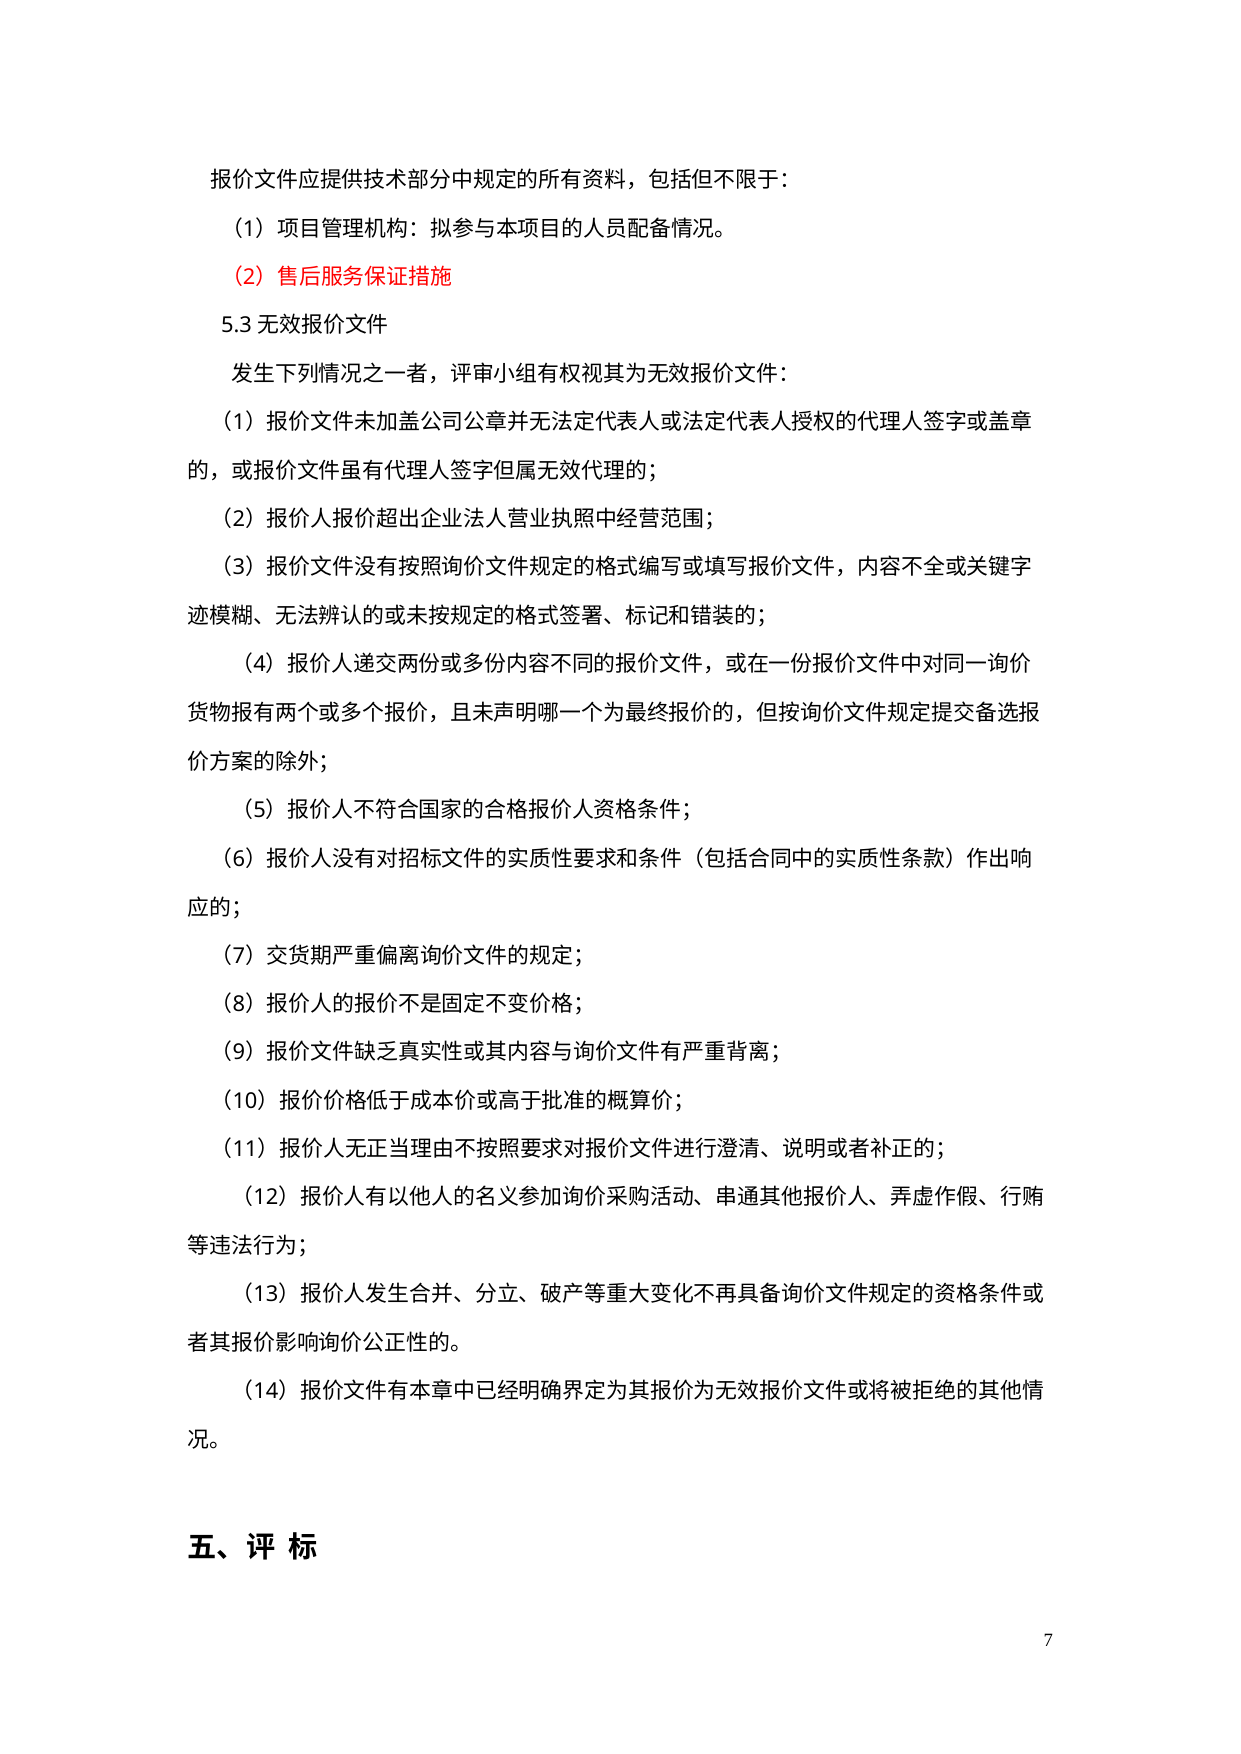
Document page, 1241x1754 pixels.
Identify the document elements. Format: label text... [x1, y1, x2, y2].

text 五、评 标 [187, 1518, 1053, 1568]
text （2）售后服务保证措施 [187, 259, 1053, 291]
text （8）报价人的报价不是固定不变价格； [187, 986, 1053, 1018]
text （3）报价文件没有按照询价文件规定的格式编写或填写报价文件，内容不全或关键字迹模糊、无法辨认的或未按规定的格式签署、标记和错装的； [187, 549, 1053, 630]
text （7）交货期严重偏离询价文件的规定； [187, 937, 1053, 970]
text （11）报价人无正当理由不按照要求对报价文件进行澄清、说明或者补正的； [187, 1131, 1053, 1163]
text （12）报价人有以他人的名义参加询价采购活动、串通其他报价人、弄虚作假、行贿等违法行为； [187, 1179, 1053, 1260]
text （2）报价人报价超出企业法人营业执照中经营范围； [187, 501, 1053, 533]
text （1）报价文件未加盖公司公章并无法定代表人或法定代表人授权的代理人签字或盖章的，或报价文件虽有代理人签字但属无效代理的； [187, 404, 1053, 485]
text （1）项目管理机构：拟参与本项目的人员配备情况。 [187, 210, 1053, 243]
text （6）报价人没有对招标文件的实质性要求和条件（包括合同中的实质性条款）作出响应的； [187, 840, 1053, 922]
text （4）报价人递交两份或多份内容不同的报价文件，或在一份报价文件中对同一询价货物报有两个或多个报价，且未声明哪一个为最终报价的，但按询价文件规定提交备选报价方案的除外； [187, 646, 1053, 776]
text （13）报价人发生合并、分立、破产等重大变化不再具备询价文件规定的资格条件或者其报价影响询价公正性的。 [187, 1276, 1053, 1357]
text （9）报价文件缺乏真实性或其内容与询价文件有严重背离； [187, 1034, 1053, 1067]
text （14）报价文件有本章中已经明确界定为其报价为无效报价文件或将被拒绝的其他情况。 [187, 1373, 1053, 1454]
text （5）报价人不符合国家的合格报价人资格条件； [187, 792, 1053, 824]
text （10）报价价格低于成本价或高于批准的概算价； [187, 1082, 1053, 1115]
text 发生下列情况之一者，评审小组有权视其为无效报价文件： [187, 355, 1053, 388]
text 5.3 无效报价文件 [221, 307, 1053, 339]
text 报价文件应提供技术部分中规定的所有资料，包括但不限于： [187, 162, 1053, 194]
